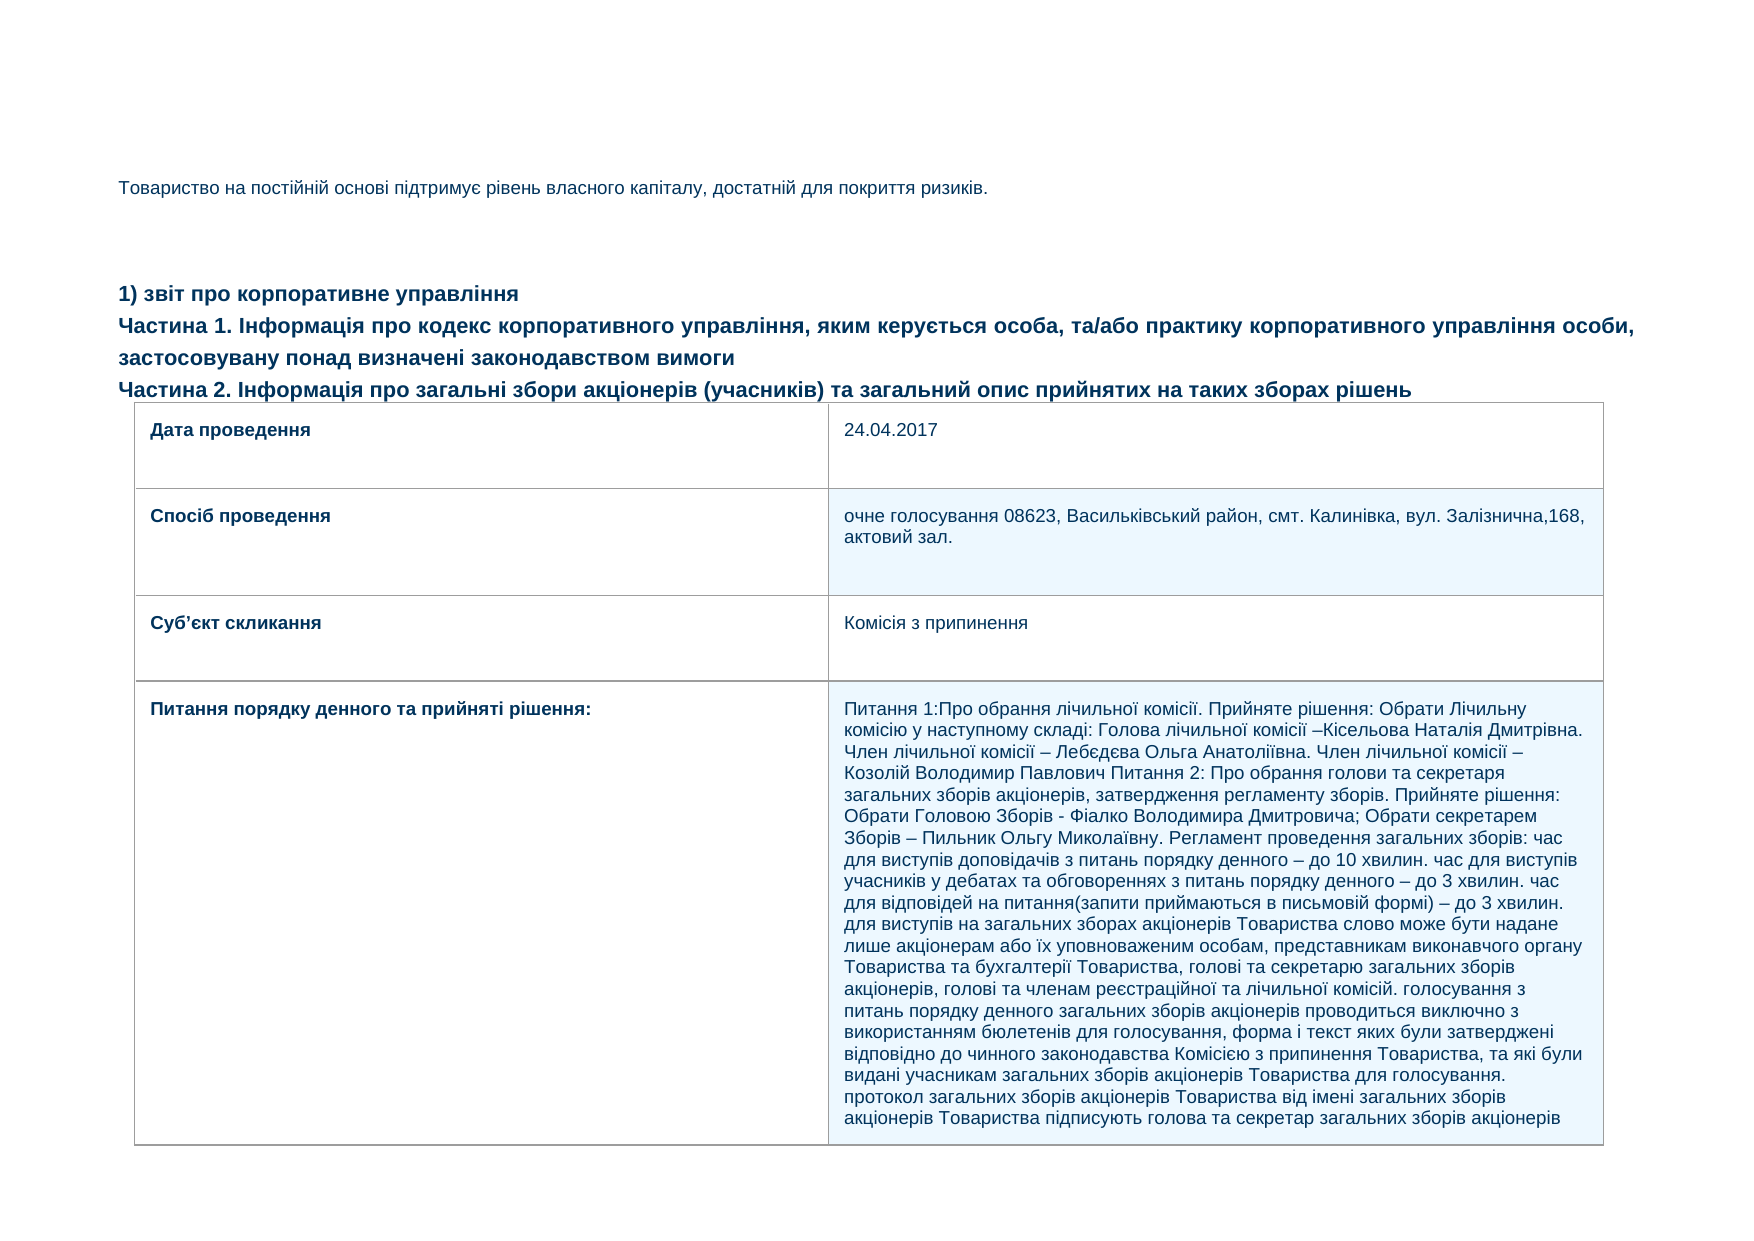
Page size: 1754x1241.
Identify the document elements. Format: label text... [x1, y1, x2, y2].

text Частина 2. Інформація про загальні збори акціонерів (учасників) та загальний опис прийнятих на таких зборах рішень [118, 370, 1636, 402]
text Товариство на постiйнiй основi пiдтримує рiвень власного капiталу, достатнiй для покриття ризикiв. [118, 177, 1636, 199]
table_cell очне голосування 08623, Васильківський район, смт. Калинівка, вул. Залізнична,168, актовий зал. [829, 489, 1603, 595]
text 1) звіт про корпоративне управління [118, 275, 1636, 307]
text Частина 1. Інформація про кодекс корпоративного управління, яким керується особа, та/або практику корпоративного управління особи, застосовувану понад визначені законодавством вимоги [118, 307, 1636, 370]
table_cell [829, 682, 1603, 1144]
table_cell Спосіб проведення [135, 489, 828, 595]
table_cell Комісія з припинення [829, 596, 1603, 680]
table_header 24.04.2017 [829, 403, 1603, 487]
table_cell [135, 681, 828, 1144]
table_cell Суб’єкт скликання [135, 596, 828, 680]
table_header Дата проведення [135, 403, 828, 487]
